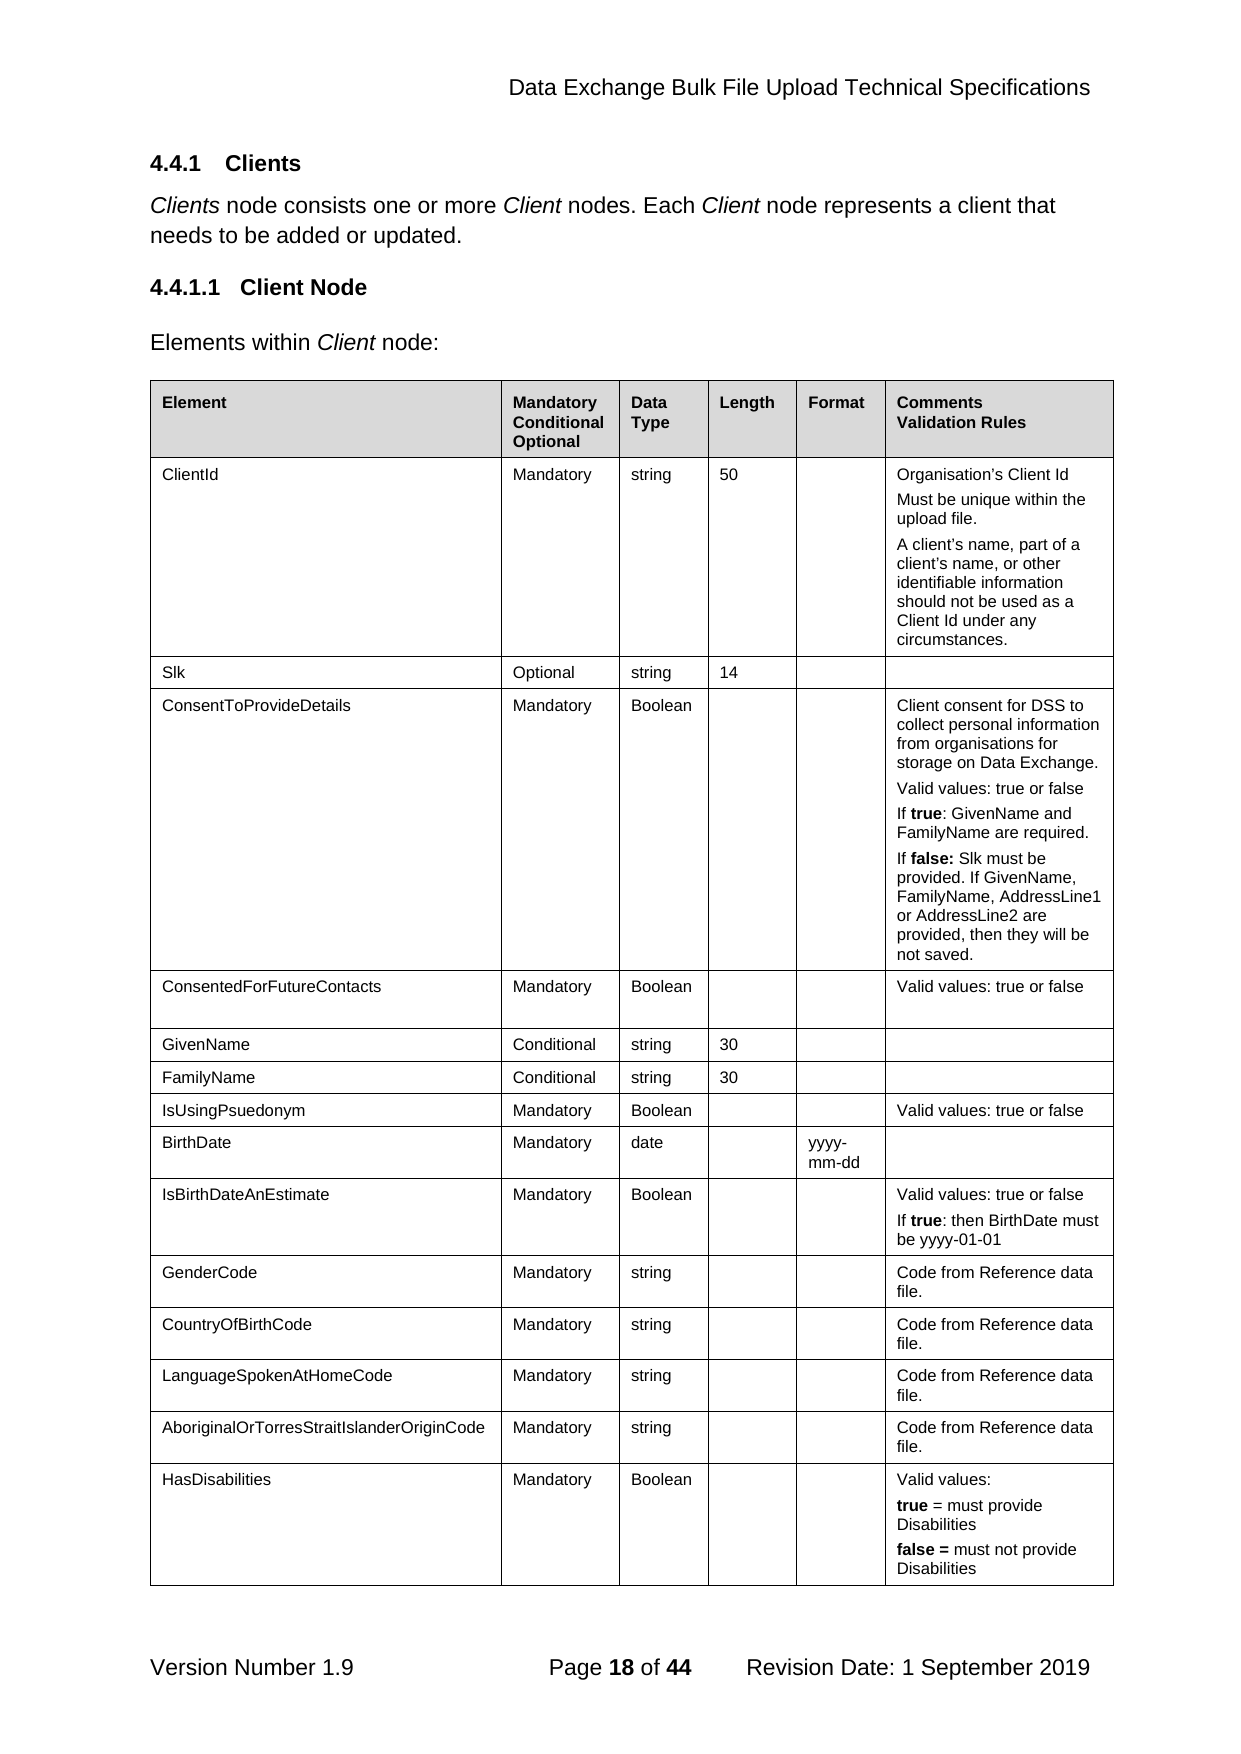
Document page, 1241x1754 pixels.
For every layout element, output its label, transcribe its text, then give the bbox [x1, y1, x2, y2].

table_cell date [620, 1127, 708, 1178]
table_cell Conditional [502, 1029, 619, 1061]
table_cell LanguageSpokenAtHomeCode [151, 1360, 501, 1411]
table_cell ConsentToProvideDetails [151, 689, 501, 970]
table_cell [709, 1308, 796, 1359]
table_cell Code from Reference data file. [886, 1412, 1113, 1463]
table_cell Mandatory [502, 1256, 619, 1307]
table_cell HasDisabilities [151, 1464, 501, 1584]
table_header Mandatory Conditional Optional [502, 381, 619, 457]
table_cell [797, 1256, 885, 1307]
table_cell Optional [502, 657, 619, 688]
table_cell string [620, 1256, 708, 1307]
table_cell Mandatory [502, 1179, 619, 1255]
table_header Format [797, 381, 885, 457]
table_cell [709, 971, 796, 1028]
table_cell FamilyName [151, 1062, 501, 1093]
table_cell [886, 1127, 1113, 1178]
table_cell [886, 657, 1113, 688]
table_cell Code from Reference data file. [886, 1256, 1113, 1307]
text Clients node consists one or more Client nodes. Each Client node represents a client that needs to be added or updated. [150, 192, 1090, 249]
table_cell Mandatory [502, 1464, 619, 1584]
table_cell [797, 1412, 885, 1463]
table_cell [709, 1464, 796, 1584]
table_header Comments Validation Rules [886, 381, 1113, 457]
table_cell [797, 1029, 885, 1061]
table_cell [709, 1360, 796, 1411]
table_cell Boolean [620, 1179, 708, 1255]
table_header Element [151, 381, 501, 457]
table_cell CountryOfBirthCode [151, 1308, 501, 1359]
table_cell ClientId [151, 458, 501, 656]
table_cell [886, 1029, 1113, 1061]
table_cell Mandatory [502, 1360, 619, 1411]
table_cell Valid values: true or false [886, 971, 1113, 1028]
table_cell Conditional [502, 1062, 619, 1093]
table_cell [797, 1062, 885, 1093]
table_cell Boolean [620, 971, 708, 1028]
table_cell ConsentedForFutureContacts [151, 971, 501, 1028]
table_cell Mandatory [502, 1127, 619, 1178]
table_cell [797, 1308, 885, 1359]
table_cell [797, 971, 885, 1028]
table_cell string [620, 1029, 708, 1061]
table_cell [709, 689, 796, 970]
table_cell string [620, 1412, 708, 1463]
table_cell Mandatory [502, 1308, 619, 1359]
table_cell [709, 1127, 796, 1178]
table_cell string [620, 1308, 708, 1359]
table_cell [797, 1094, 885, 1126]
table_cell Mandatory [502, 1094, 619, 1126]
table_cell Code from Reference data file. [886, 1360, 1113, 1411]
table_cell Mandatory [502, 689, 619, 970]
table_cell Mandatory [502, 458, 619, 656]
table_cell GenderCode [151, 1256, 501, 1307]
table_cell [797, 689, 885, 970]
table_cell BirthDate [151, 1127, 501, 1178]
table_cell Client consent for DSS to collect personal information from organisations for storage on Data Exchange. Valid values: true or false If true: GivenName and FamilyName are required. If false: Slk must be provided. If GivenName, FamilyName, AddressLine1 or AddressLine2 are provided, then they will be not saved. [886, 689, 1113, 970]
table_cell [709, 1256, 796, 1307]
table_cell string [620, 657, 708, 688]
table_cell Boolean [620, 1094, 708, 1126]
table_cell GivenName [151, 1029, 501, 1061]
table_cell Boolean [620, 689, 708, 970]
table_cell Organisation’s Client Id Must be unique within the upload file. A client’s name, part of a client’s name, or other identifiable information should not be used as a Client Id under any circumstances. [886, 458, 1113, 656]
table_cell [797, 1360, 885, 1411]
table_cell Valid values: true or false [886, 1094, 1113, 1126]
text Elements within Client node: [150, 329, 1090, 355]
table_cell Mandatory [502, 971, 619, 1028]
table_cell yyyy-mm-dd [797, 1127, 885, 1178]
table_cell [797, 1179, 885, 1255]
table_cell AboriginalOrTorresStraitIslanderOriginCode [151, 1412, 501, 1463]
table_cell 30 [709, 1062, 796, 1093]
table_cell [709, 1094, 796, 1126]
table_cell string [620, 1062, 708, 1093]
table_cell Boolean [620, 1464, 708, 1584]
table_cell Slk [151, 657, 501, 688]
subtitle Clients [150, 150, 1090, 176]
table_cell [797, 657, 885, 688]
table_cell [797, 458, 885, 656]
table_cell IsBirthDateAnEstimate [151, 1179, 501, 1255]
table_cell [709, 1179, 796, 1255]
table_cell 14 [709, 657, 796, 688]
table_header Data Type [620, 381, 708, 457]
table_cell 50 [709, 458, 796, 656]
subtitle Client Node [150, 273, 1090, 300]
table_cell [709, 1412, 796, 1463]
table_cell 30 [709, 1029, 796, 1061]
table_cell [797, 1464, 885, 1584]
table_cell string [620, 458, 708, 656]
table_cell Mandatory [502, 1412, 619, 1463]
table_cell Code from Reference data file. [886, 1308, 1113, 1359]
table_header Length [709, 381, 796, 457]
table_cell [886, 1062, 1113, 1093]
table_cell string [620, 1360, 708, 1411]
table_cell IsUsingPsuedonym [151, 1094, 501, 1126]
table_cell Valid values: true = must provide Disabilities false = must not provide Disabilities [886, 1464, 1113, 1584]
table_cell Valid values: true or false If true: then BirthDate must be yyyy-01-01 [886, 1179, 1113, 1255]
